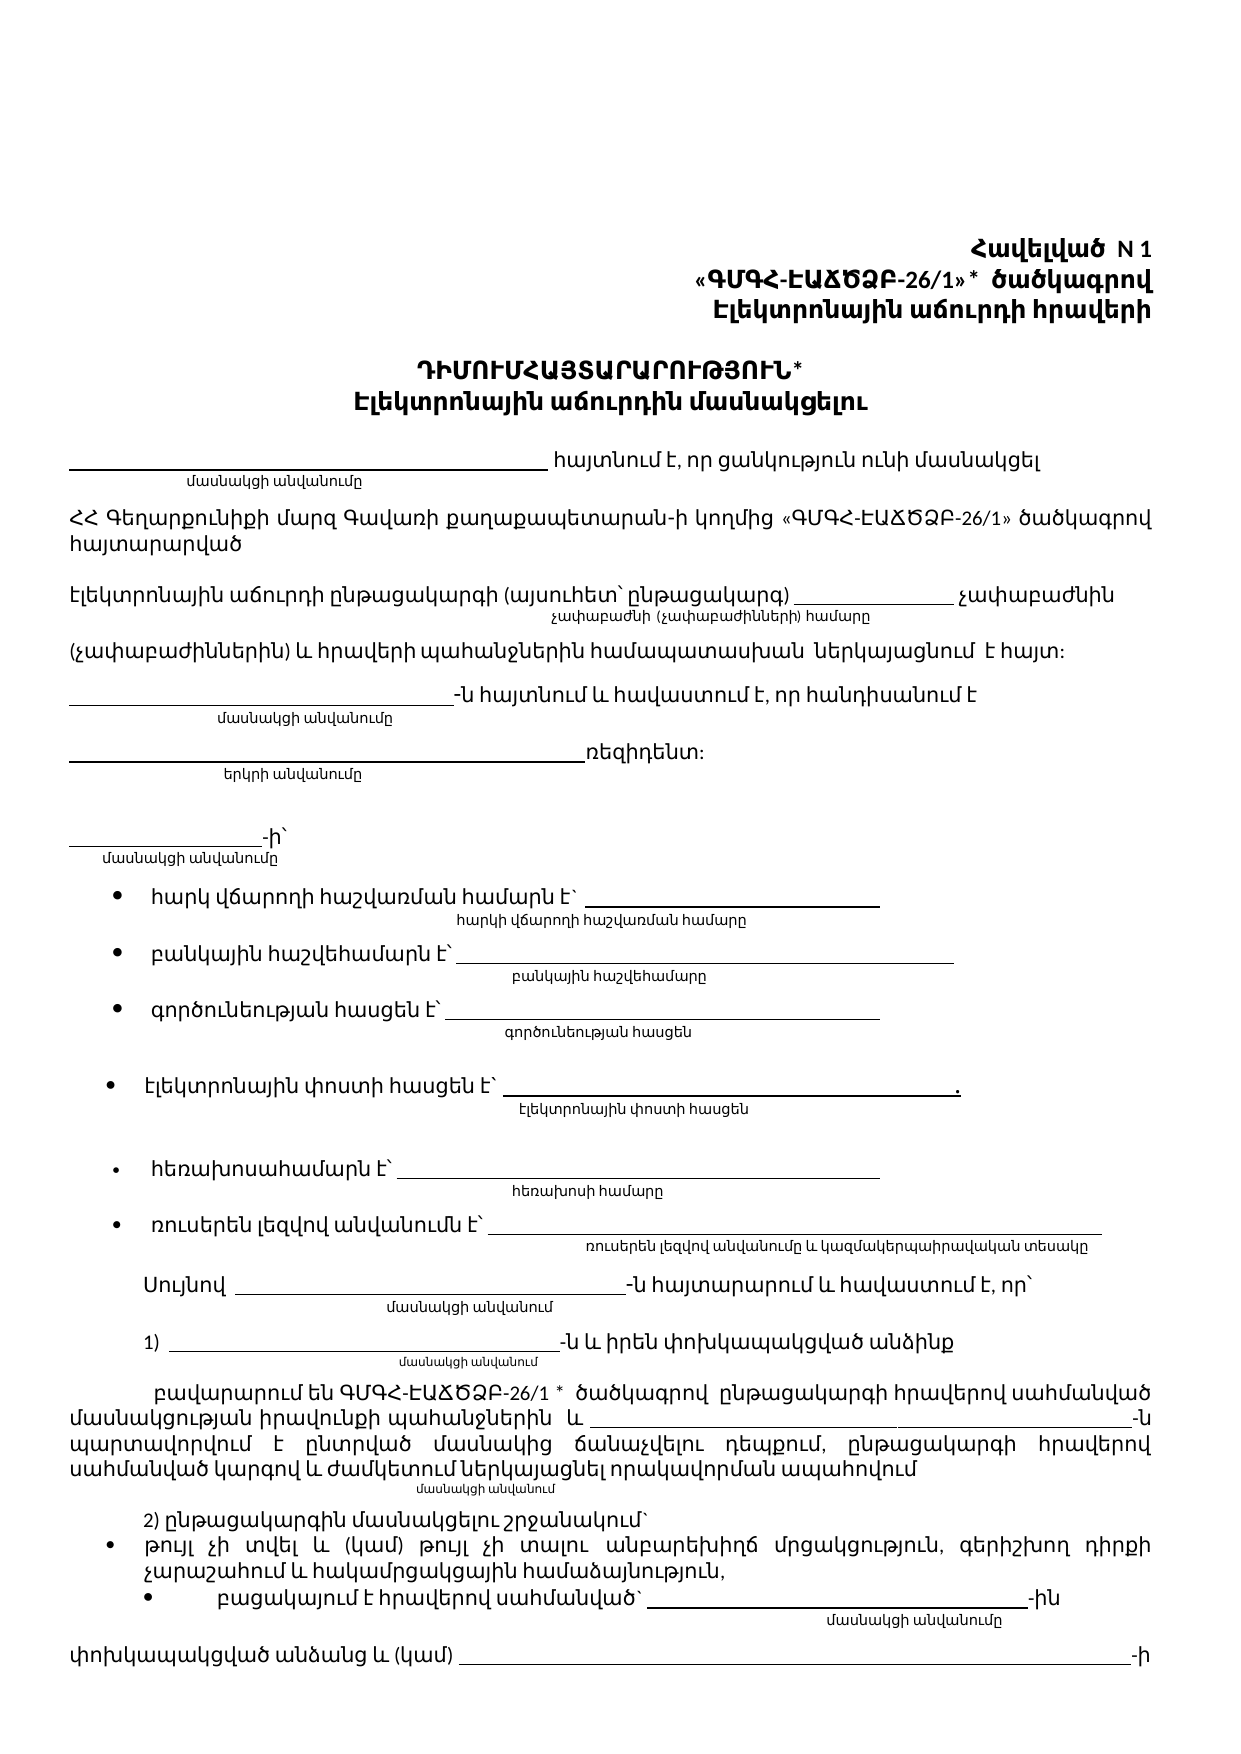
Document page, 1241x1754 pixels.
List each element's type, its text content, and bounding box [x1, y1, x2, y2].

list բացակայում է հրավերով սահմանված` -ին [69, 1583, 1152, 1611]
text «ԳՄԳՀ-ԷԱՃԾՁԲ-26/1»* ծածկագրով [69, 264, 1152, 294]
text երկրի անվանումը [69, 765, 1152, 796]
text մասնակցի անվանումը [69, 472, 1152, 503]
list ռուսերեն լեզվով անվանումն է՝ [113, 1212, 1152, 1238]
text բավարարում են ԳՄԳՀ-ԷԱՃԾՁԲ-26/1 * ծածկագրով ընթացակարգի հրավերով սահմանված մասնակցության իրավունքի պահանջներին և -ն պարտավորվում է ընտրված մասնակից ճանաչվելու դեպքում, ընթացակարգի հրավերով սահմանված կարգով և ժամկետում ներկայացնել որակավորման ապահովում [69, 1380, 1152, 1482]
text չափաբաժնի (չափաբաժինների) համարը [69, 607, 1152, 638]
text 2) ընթացակարգին մասնակցելու շրջանակում` [69, 1507, 1152, 1532]
text -ն հայտնում և հավաստում է, որ հանդիսանում է [69, 678, 1152, 709]
text մասնակցի անվանումը [69, 850, 1152, 880]
text մասնակցի անվանում [69, 1482, 1152, 1507]
text ռեզիդենտ: [69, 739, 1152, 765]
text 1) -ն և իրեն փոխկապակցված անձինք [69, 1329, 1152, 1354]
text Սույնով -ն հայտարարում և հավաստում է, որ՝ [69, 1268, 1152, 1299]
text հայտնում է, որ ցանկություն ունի մասնակցել [69, 447, 1152, 472]
list թույլ չի տվել և (կամ) թույլ չի տալու անբարեխիղճ մրցակցություն, գերիշխող դիրքի չարաշահում և հակամրցակցային համաձայնություն, [107, 1532, 1152, 1583]
text ռուսերեն լեզվով անվանումը և կազմակերպաիրավական տեսակը [512, 1238, 1152, 1268]
text մասնակցի անվանում [69, 1299, 1152, 1329]
text հեռախոսի համարը [438, 1182, 1152, 1212]
text -ի՝ [69, 824, 1152, 850]
text փոխկապակցված անձանց և (կամ) -ի [69, 1642, 1152, 1667]
text (չափաբաժիններին) և հրավերի պահանջներին համապատասխան ներկայացնում է հայտ: [69, 638, 1152, 663]
list էլեկտրոնային փոստի հասցեն է` . [107, 1066, 1152, 1100]
text մասնակցի անվանումը [69, 709, 1152, 739]
text բանկային հաշվեհամարը [438, 967, 1152, 997]
text Էլեկտրոնային աճուրդի հրավերի [69, 294, 1152, 325]
list բանկային հաշվեհամարն է՝ [113, 941, 1152, 967]
text մասնակցի անվանում [69, 1354, 1152, 1380]
subtitle Էլեկտրոնային աճուրդին մասնակցելու [69, 386, 1152, 417]
list հարկ վճարողի հաշվառման համարն է` [113, 880, 1152, 911]
list հեռախոսահամարն է՝ [113, 1156, 1152, 1182]
text ԴԻՄՈՒՄՀԱՅՏԱՐԱՐՈՒԹՅՈՒՆ* [69, 356, 1152, 386]
text մասնակցի անվանումը [69, 1611, 1152, 1642]
text գործունեության հասցեն [69, 1023, 1152, 1053]
text Հավելված N 1 [69, 233, 1152, 264]
list գործունեության հասցեն է՝ [113, 997, 1152, 1023]
text ՀՀ Գեղարքունիքի մարզ Գավառի քաղաքապետարան-ի կողմից «ԳՄԳՀ-ԷԱՃԾՁԲ-26/1» ծածկագրով հայտարարված [69, 503, 1152, 556]
text էլեկտրոնային աճուրդի ընթացակարգի (այսուհետ՝ ընթացակարգ) չափաբաժնին [69, 582, 1152, 607]
text էլեկտրոնային փոստի հասցեն [364, 1100, 1152, 1131]
text հարկի վճարողի հաշվառման համարը [69, 911, 1152, 941]
